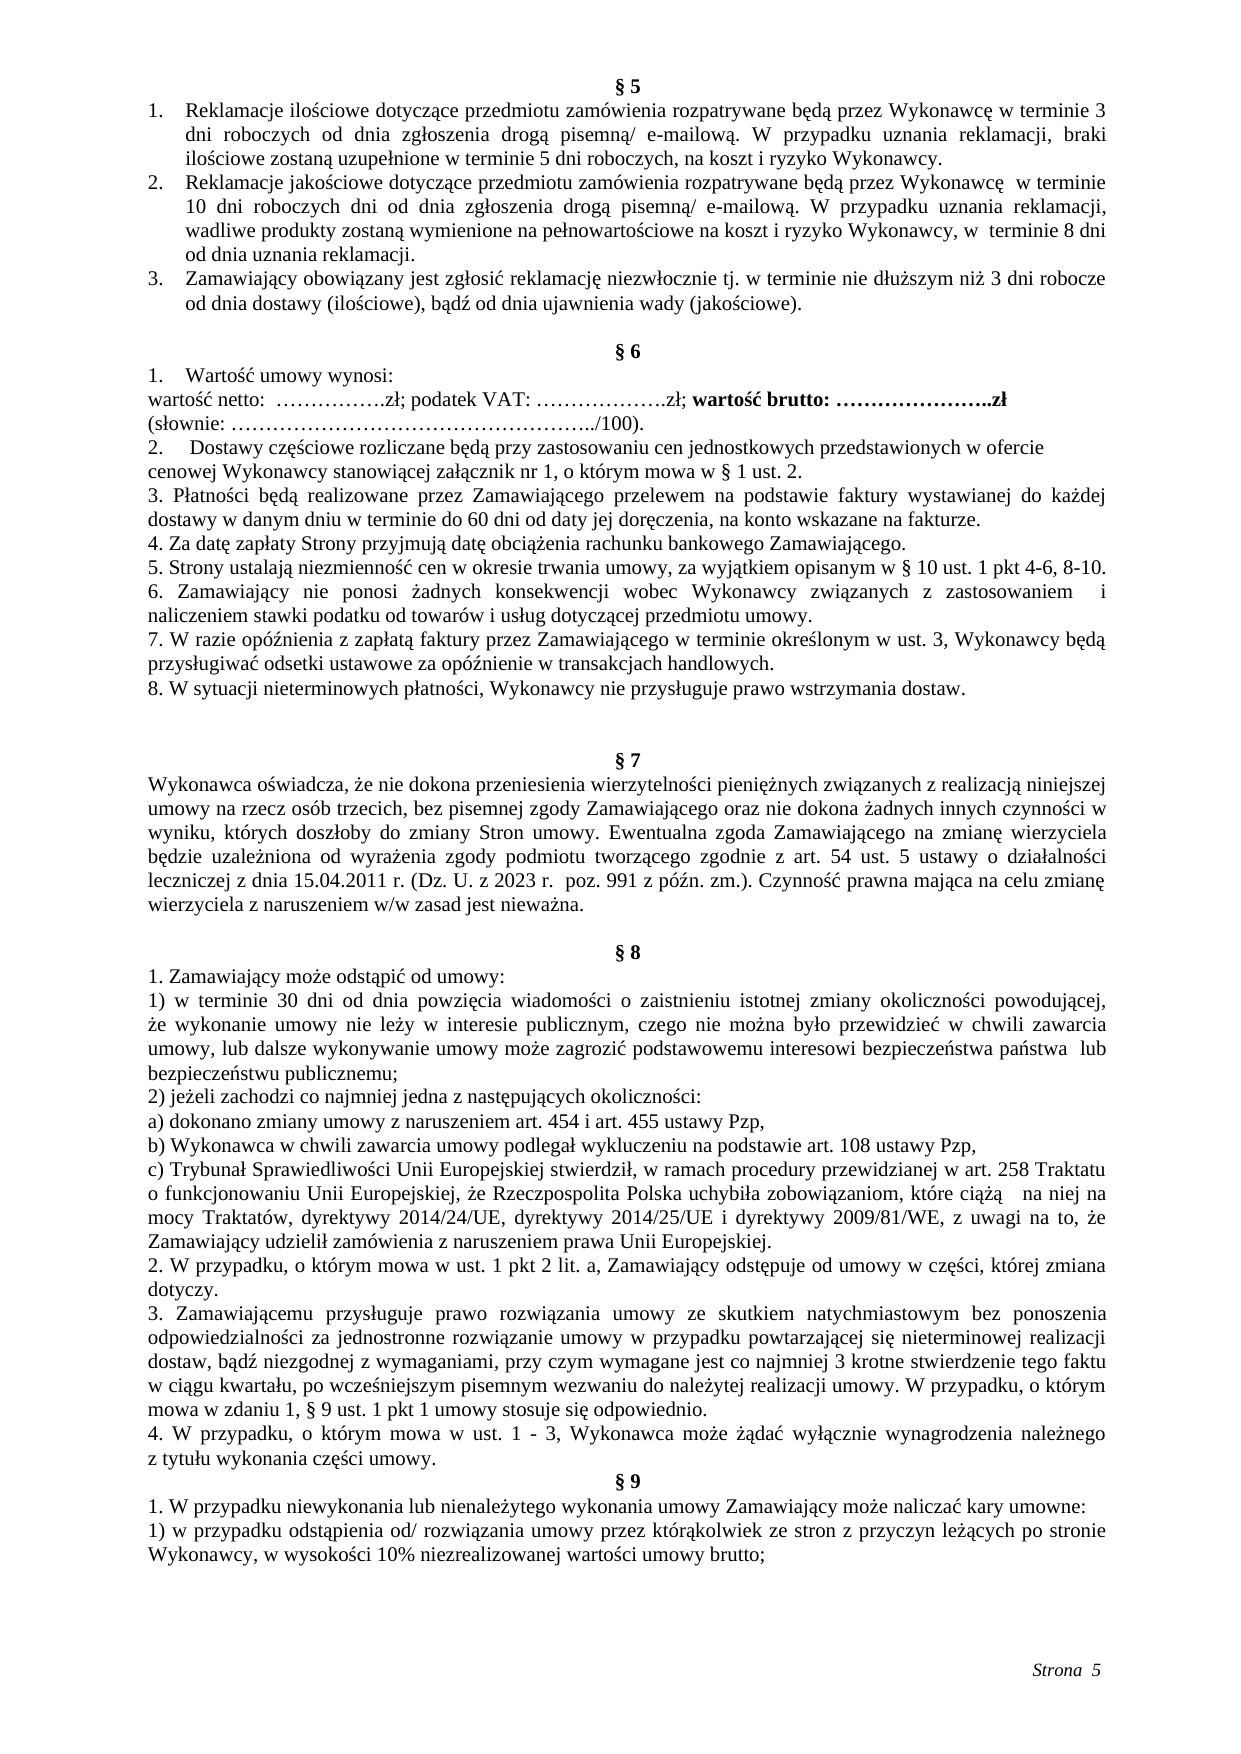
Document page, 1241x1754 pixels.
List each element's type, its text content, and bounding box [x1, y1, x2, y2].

text § 9 [148, 1469, 1107, 1493]
text a) dokonano zmiany umowy z naruszeniem art. 454 i art. 455 ustawy Pzp, [148, 1108, 1107, 1133]
text 2) jeżeli zachodzi co najmniej jedna z następujących okoliczności: [148, 1084, 1107, 1108]
text 6. Zamawiający nie ponosi żadnych konsekwencji wobec Wykonawcy związanych z zastosowaniem i naliczeniem stawki podatku od towarów i usług dotyczącej przedmiotu umowy. [148, 579, 1107, 627]
text (słownie: ……………………………………………../100). [148, 411, 1107, 435]
text 1. W przypadku niewykonania lub nienależytego wykonania umowy Zamawiający może naliczać kary umowne: [148, 1493, 1107, 1518]
text § 8 [148, 940, 1107, 964]
text 3. Zamawiającemu przysługuje prawo rozwiązania umowy ze skutkiem natychmiastowym bez ponoszenia odpowiedzialności za jednostronne rozwiązanie umowy w przypadku powtarzającej się nieterminowej realizacji dostaw, bądź niezgodnej z wymaganiami, przy czym wymagane jest co najmniej 3 krotne stwierdzenie tego faktu w ciągu kwartału, po wcześniejszym pisemnym wezwaniu do należytej realizacji umowy. W przypadku, o którym mowa w zdaniu 1, § 9 ust. 1 pkt 1 umowy stosuje się odpowiednio. [148, 1301, 1107, 1421]
text Wykonawca oświadcza, że nie dokona przeniesienia wierzytelności pieniężnych związanych z realizacją niniejszej umowy na rzecz osób trzecich, bez pisemnej zgody Zamawiającego oraz nie dokona żadnych innych czynności w wyniku, których doszłoby do zmiany Stron umowy. Ewentualna zgoda Zamawiającego na zmianę wierzyciela będzie uzależniona od wyrażenia zgody podmiotu tworzącego zgodnie z art. 54 ust. 5 ustawy o działalności leczniczej z dnia 15.04.2011 r. (Dz. U. z 2023 r. poz. 991 z późn. zm.). Czynność prawna mająca na celu zmianę wierzyciela z naruszeniem w/w zasad jest nieważna. [148, 772, 1107, 916]
text 2. Dostawy częściowe rozliczane będą przy zastosowaniu cen jednostkowych przedstawionych w ofercie cenowej Wykonawcy stanowiącej załącznik nr 1, o którym mowa w § 1 ust. 2. [148, 435, 1107, 483]
text § 7 [148, 748, 1107, 772]
list Zamawiający obowiązany jest zgłosić reklamację niezwłocznie tj. w terminie nie dłuższym niż 3 dni robocze od dnia dostawy (ilościowe), bądź od dnia ujawnienia wady (jakościowe). [148, 266, 1107, 314]
text 1) w przypadku odstąpienia od/ rozwiązania umowy przez którąkolwiek ze stron z przyczyn leżących po stronie Wykonawcy, w wysokości 10% niezrealizowanej wartości umowy brutto; [148, 1518, 1107, 1566]
text wartość netto: …………….zł; podatek VAT: ……………….zł; wartość brutto: …………………..zł [148, 387, 1107, 411]
text § 6 [148, 338, 1107, 363]
text 7. W razie opóźnienia z zapłatą faktury przez Zamawiającego w terminie określonym w ust. 3, Wykonawcy będą przysługiwać odsetki ustawowe za opóźnienie w transakcjach handlowych. [148, 627, 1107, 675]
list Reklamacje ilościowe dotyczące przedmiotu zamówienia rozpatrywane będą przez Wykonawcę w terminie 3 dni roboczych od dnia zgłoszenia drogą pisemną/ e-mailową. W przypadku uznania reklamacji, braki ilościowe zostaną uzupełnione w terminie 5 dni roboczych, na koszt i ryzyko Wykonawcy. [148, 98, 1107, 170]
text c) Trybunał Sprawiedliwości Unii Europejskiej stwierdził, w ramach procedury przewidzianej w art. 258 Traktatu o funkcjonowaniu Unii Europejskiej, że Rzeczpospolita Polska uchybiła zobowiązaniom, które ciążą na niej na mocy Traktatów, dyrektywy 2014/24/UE, dyrektywy 2014/25/UE i dyrektywy 2009/81/WE, z uwagi na to, że Zamawiający udzielił zamówienia z naruszeniem prawa Unii Europejskiej. [148, 1157, 1107, 1253]
text 5. Strony ustalają niezmienność cen w okresie trwania umowy, za wyjątkiem opisanym w § 10 ust. 1 pkt 4-6, 8-10. [148, 555, 1107, 579]
text 2. W przypadku, o którym mowa w ust. 1 pkt 2 lit. a, Zamawiający odstępuje od umowy w części, której zmiana dotyczy. [148, 1253, 1107, 1301]
text 8. W sytuacji nieterminowych płatności, Wykonawcy nie przysługuje prawo wstrzymania dostaw. [148, 675, 1107, 699]
list Reklamacje jakościowe dotyczące przedmiotu zamówienia rozpatrywane będą przez Wykonawcę w terminie 10 dni roboczych dni od dnia zgłoszenia drogą pisemną/ e-mailową. W przypadku uznania reklamacji, wadliwe produkty zostaną wymienione na pełnowartościowe na koszt i ryzyko Wykonawcy, w terminie 8 dni od dnia uznania reklamacji. [148, 170, 1107, 266]
text 3. Płatności będą realizowane przez Zamawiającego przelewem na podstawie faktury wystawianej do każdej dostawy w danym dniu w terminie do 60 dni od daty jej doręczenia, na konto wskazane na fakturze. [148, 483, 1107, 531]
text b) Wykonawca w chwili zawarcia umowy podlegał wykluczeniu na podstawie art. 108 ustawy Pzp, [148, 1133, 1107, 1157]
text 1. Zamawiający może odstąpić od umowy: [148, 964, 1107, 988]
text 4. W przypadku, o którym mowa w ust. 1 - 3, Wykonawca może żądać wyłącznie wynagrodzenia należnego z tytułu wykonania części umowy. [148, 1421, 1107, 1469]
text 1) w terminie 30 dni od dnia powzięcia wiadomości o zaistnieniu istotnej zmiany okoliczności powodującej, że wykonanie umowy nie leży w interesie publicznym, czego nie można było przewidzieć w chwili zawarcia umowy, lub dalsze wykonywanie umowy może zagrozić podstawowemu interesowi bezpieczeństwa państwa lub bezpieczeństwu publicznemu; [148, 988, 1107, 1084]
text § 5 [148, 74, 1107, 98]
list Wartość umowy wynosi: [148, 363, 1107, 387]
text 4. Za datę zapłaty Strony przyjmują datę obciążenia rachunku bankowego Zamawiającego. [148, 531, 1107, 555]
